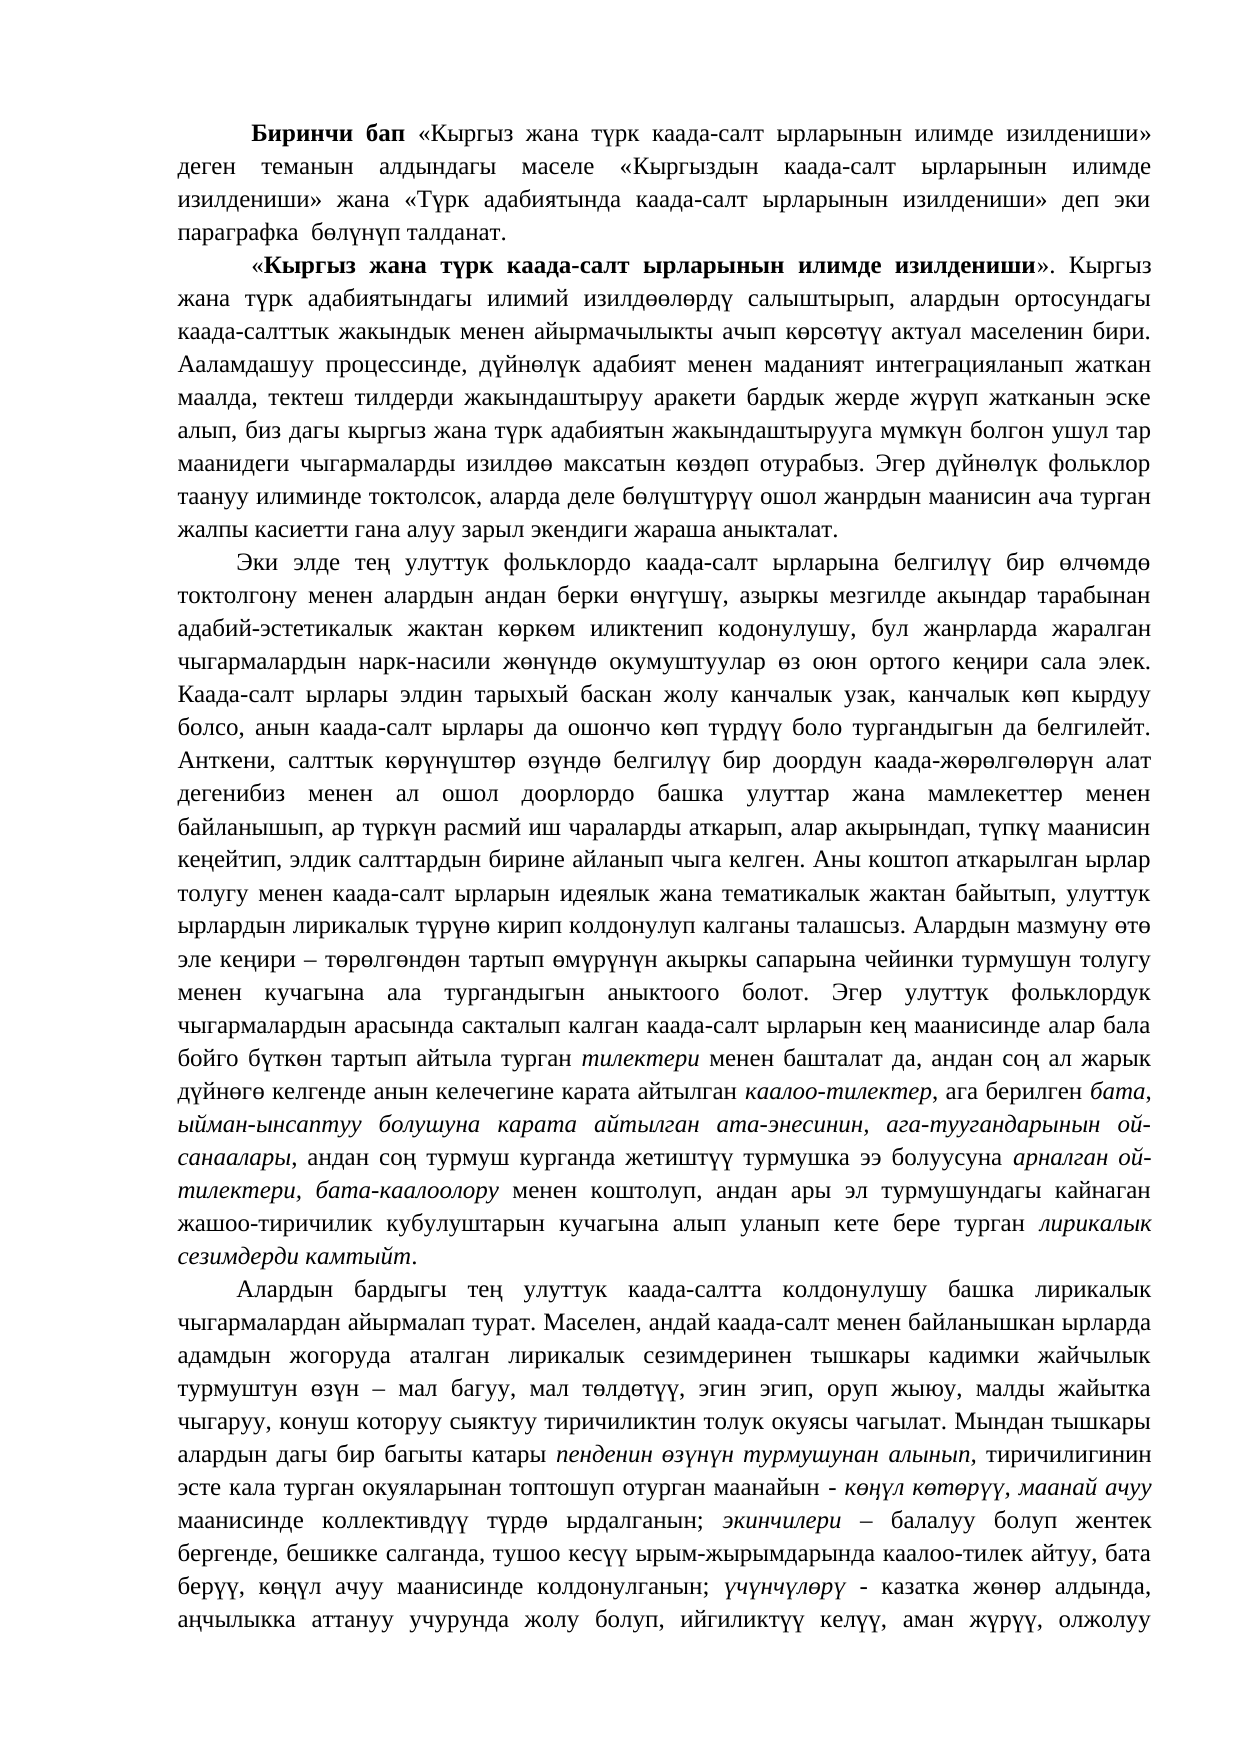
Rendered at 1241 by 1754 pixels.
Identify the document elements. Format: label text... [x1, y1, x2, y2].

text Биринчи бап «Кыргыз жана түрк каада-салт ырларынын илимде изилдениши» деген теманын алдындагы маселе «Кыргыздын каада-салт ырларынын илимде изилдениши» жана «Түрк адабиятында каада-салт ырларынын изилдениши» деп эки параграфка бөлүнүп талданат. [177, 118, 1152, 246]
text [177, 1274, 1152, 1633]
text «Кыргыз жана түрк каада-салт ырларынын илимде изилдениши». Кыргыз жана түрк адабиятындагы илимий изилдөөлөрдү салыштырып, алардын ортосундагы каада-салттык жакындык менен айырмачылыкты ачып көрсөтүү актуал маселенин бири. Ааламдашуу процессинде, дүйнөлүк адабият менен маданият интеграцияланып жаткан маалда, тектеш тилдерди жакындаштыруу аракети бардык жерде жүрүп жатканын эске алып, биз дагы кыргыз жана түрк адабиятын жакындаштырууга мүмкүн болгон ушул тар маанидеги чыгармаларды изилдөө максатын көздөп отурабыз. Эгер дүйнөлүк фольклор таануу илиминде токтолсок, аларда деле бөлүштүрүү ошол жанрдын маанисин ача турган жалпы касиетти гана алуу зарыл экендиги жараша аныкталат. [177, 250, 1152, 543]
text Эки элде тең улуттук фольклордо каада-салт ырларына белгилүү бир өлчөмдө токтолгону менен алардын андан берки өнүгүшү, азыркы мезгилде акындар тарабынан адабий-эстетикалык жактан көркөм иликтенип кодонулушу, бул жанрларда жаралган чыгармалардын нарк-насили жөнүндө окумуштуулар өз оюн ортого кеңири сала элек. Каада-салт ырлары элдин тарыхый баскан жолу канчалык узак, канчалык көп кырдуу болсо, анын каада-салт ырлары да ошончо көп түрдүү боло тургандыгын да белгилейт. Анткени, салттык көрүнүштөр өзүндө белгилүү бир доордун каада-жөрөлгөлөрүн алат дегенибиз менен ал ошол доорлордо башка улуттар жана мамлекеттер менен байланышып, ар түркүн расмий иш чараларды аткарып, алар акырындап, түпкү маанисин кеңейтип, элдик салттардын бирине айланып чыга келген. Аны коштоп аткарылган ырлар толугу менен каада-салт ырларын идеялык жана тематикалык жактан байытып, улуттук ырлардын лирикалык түрүнө кирип колдонулуп калганы талашсыз. Алардын мазмуну өтө эле кеңири – төрөлгөндөн тартып өмүрүнүн акыркы сапарына чейинки турмушун толугу менен кучагына ала тургандыгын аныктоого болот. Эгер улуттук фольклордук чыгармалардын арасында сакталып калган каада-салт ырларын кең маанисинде алар бала бойго бүткөн тартып айтыла турган тилектери менен башталат да, андан соң ал жарык дүйнөгө келгенде анын келечегине карата айтылган каалоо-тилектер, ага берилген бата, ыйман-ынсаптуу болушуна карата айтылган ата-энесинин, ага-туугандарынын ой-санаалары, андан соң турмуш курганда жетиштүү турмушка ээ болуусуна арналган ой-тилектери, бата-каалоолору менен коштолуп, андан ары эл турмушундагы кайнаган жашоо-тиричилик кубулуштарын кучагына алып уланып кете бере турган лирикалык сезимдерди камтыйт. [177, 547, 1152, 1269]
